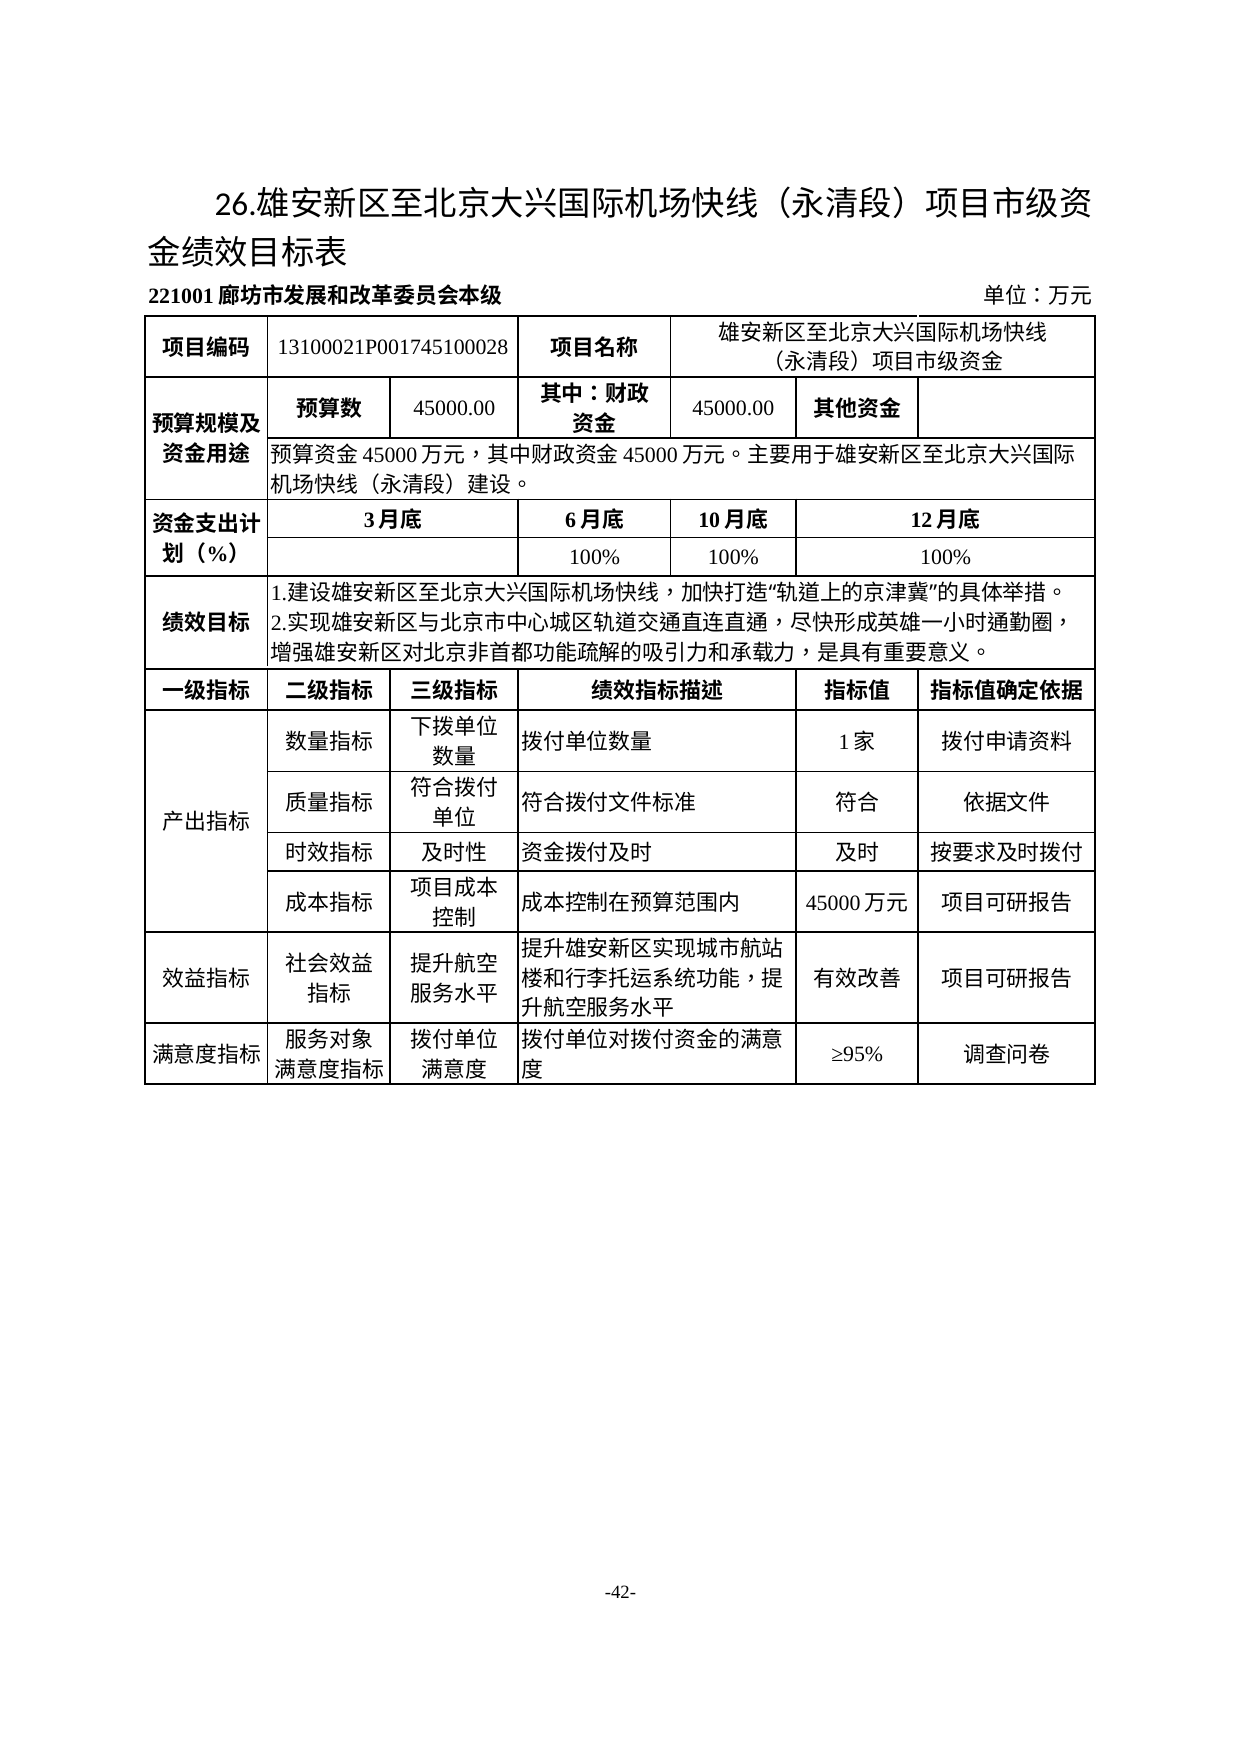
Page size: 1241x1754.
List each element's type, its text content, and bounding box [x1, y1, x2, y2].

table_cell 提升雄安新区实现城市航站楼和行李托运系统功能，提升航空服务水平 [519, 933, 795, 1022]
table_cell 符合拨付 单位 [391, 772, 517, 832]
table_cell 成本控制在预算范围内 [519, 872, 795, 931]
table_cell 产出指标 [146, 711, 267, 931]
table_header 三级指标 [391, 670, 517, 709]
table_cell 13100021P001745100028 [268, 317, 517, 376]
table_header 指标值确定依据 [919, 670, 1094, 709]
table_cell 符合拨付文件标准 [519, 772, 795, 832]
table_cell 效益指标 [146, 933, 267, 1022]
table_cell [919, 378, 1094, 437]
table_cell 成本指标 [268, 872, 389, 931]
table_cell 时效指标 [268, 833, 389, 870]
table_cell 项目编码 [146, 317, 267, 376]
table_cell 100% [797, 538, 1094, 575]
table_cell 项目成本 控制 [391, 872, 517, 931]
table_cell 及时性 [391, 833, 517, 870]
table_cell 拨付单位数量 [519, 711, 795, 771]
table_cell 预算数 [268, 378, 389, 437]
table_cell 数量指标 [268, 711, 389, 771]
table_cell 提升航空 服务水平 [391, 933, 517, 1022]
table_cell 45000.00 [391, 378, 517, 437]
table_cell 资金支出计划（%） [146, 500, 267, 575]
table_header 二级指标 [268, 670, 389, 709]
table_cell 100% [671, 538, 795, 575]
text 26.雄安新区至北京大兴国际机场快线（永清段）项目市级资金绩效目标表 [148, 177, 1092, 274]
table_cell 及时 [797, 833, 917, 870]
table_cell 有效改善 [797, 933, 917, 1022]
table_cell 满意度指标 [146, 1024, 267, 1083]
table_cell 下拨单位 数量 [391, 711, 517, 771]
table_cell 社会效益 指标 [268, 933, 389, 1022]
table_cell 项目名称 [519, 317, 670, 376]
table_cell 依据文件 [919, 772, 1094, 832]
table_cell ≥95% [797, 1024, 917, 1083]
table_header 一级指标 [146, 670, 267, 709]
table_cell 资金拨付及时 [519, 833, 795, 870]
table_cell 3月底 [268, 500, 517, 537]
table_cell 12月底 [797, 500, 1094, 537]
table_cell 其中：财政 资金 [519, 378, 670, 437]
table_cell 拨付单位对拨付资金的满意度 [519, 1024, 795, 1083]
table_cell 100% [519, 538, 670, 575]
table_cell 调查问卷 [919, 1024, 1094, 1083]
table_cell 预算规模及资金用途 [146, 378, 267, 498]
table_cell 拨付申请资料 [919, 711, 1094, 771]
table_cell 1.建设雄安新区至北京大兴国际机场快线，加快打造“轨道上的京津冀”的具体举措。 2.实现雄安新区与北京市中心城区轨道交通直连直通，尽快形成英雄一小时通勤圈，增强雄安新区对北京非首都功能疏解的吸引力和承载力，是具有重要意义。 [268, 577, 1094, 666]
table_cell 服务对象 满意度指标 [268, 1024, 389, 1083]
table_cell 按要求及时拨付 [919, 833, 1094, 870]
table_cell 拨付单位 满意度 [391, 1024, 517, 1083]
table_cell 1家 [797, 711, 917, 771]
table_cell 45000.00 [671, 378, 795, 437]
table_cell 10月底 [671, 500, 795, 537]
table_header 单位：万元 [919, 275, 1094, 315]
table_cell 预算资金45000万元，其中财政资金45000万元。主要用于雄安新区至北京大兴国际机场快线（永清段）建设。 [268, 439, 1094, 498]
table_cell 6月底 [519, 500, 670, 537]
table_cell 45000万元 [797, 872, 917, 931]
table_header 221001廊坊市发展和改革委员会本级 [146, 275, 917, 315]
table_cell 项目可研报告 [919, 933, 1094, 1022]
table_cell [268, 538, 517, 575]
table_cell 雄安新区至北京大兴国际机场快线 （永清段）项目市级资金 [671, 317, 1094, 376]
table_cell 符合 [797, 772, 917, 832]
table_cell 其他资金 [797, 378, 917, 437]
table_header 指标值 [797, 670, 917, 709]
table_cell 质量指标 [268, 772, 389, 832]
table_header 绩效指标描述 [519, 670, 795, 709]
table_cell 绩效目标 [146, 577, 267, 666]
table_cell 项目可研报告 [919, 872, 1094, 931]
